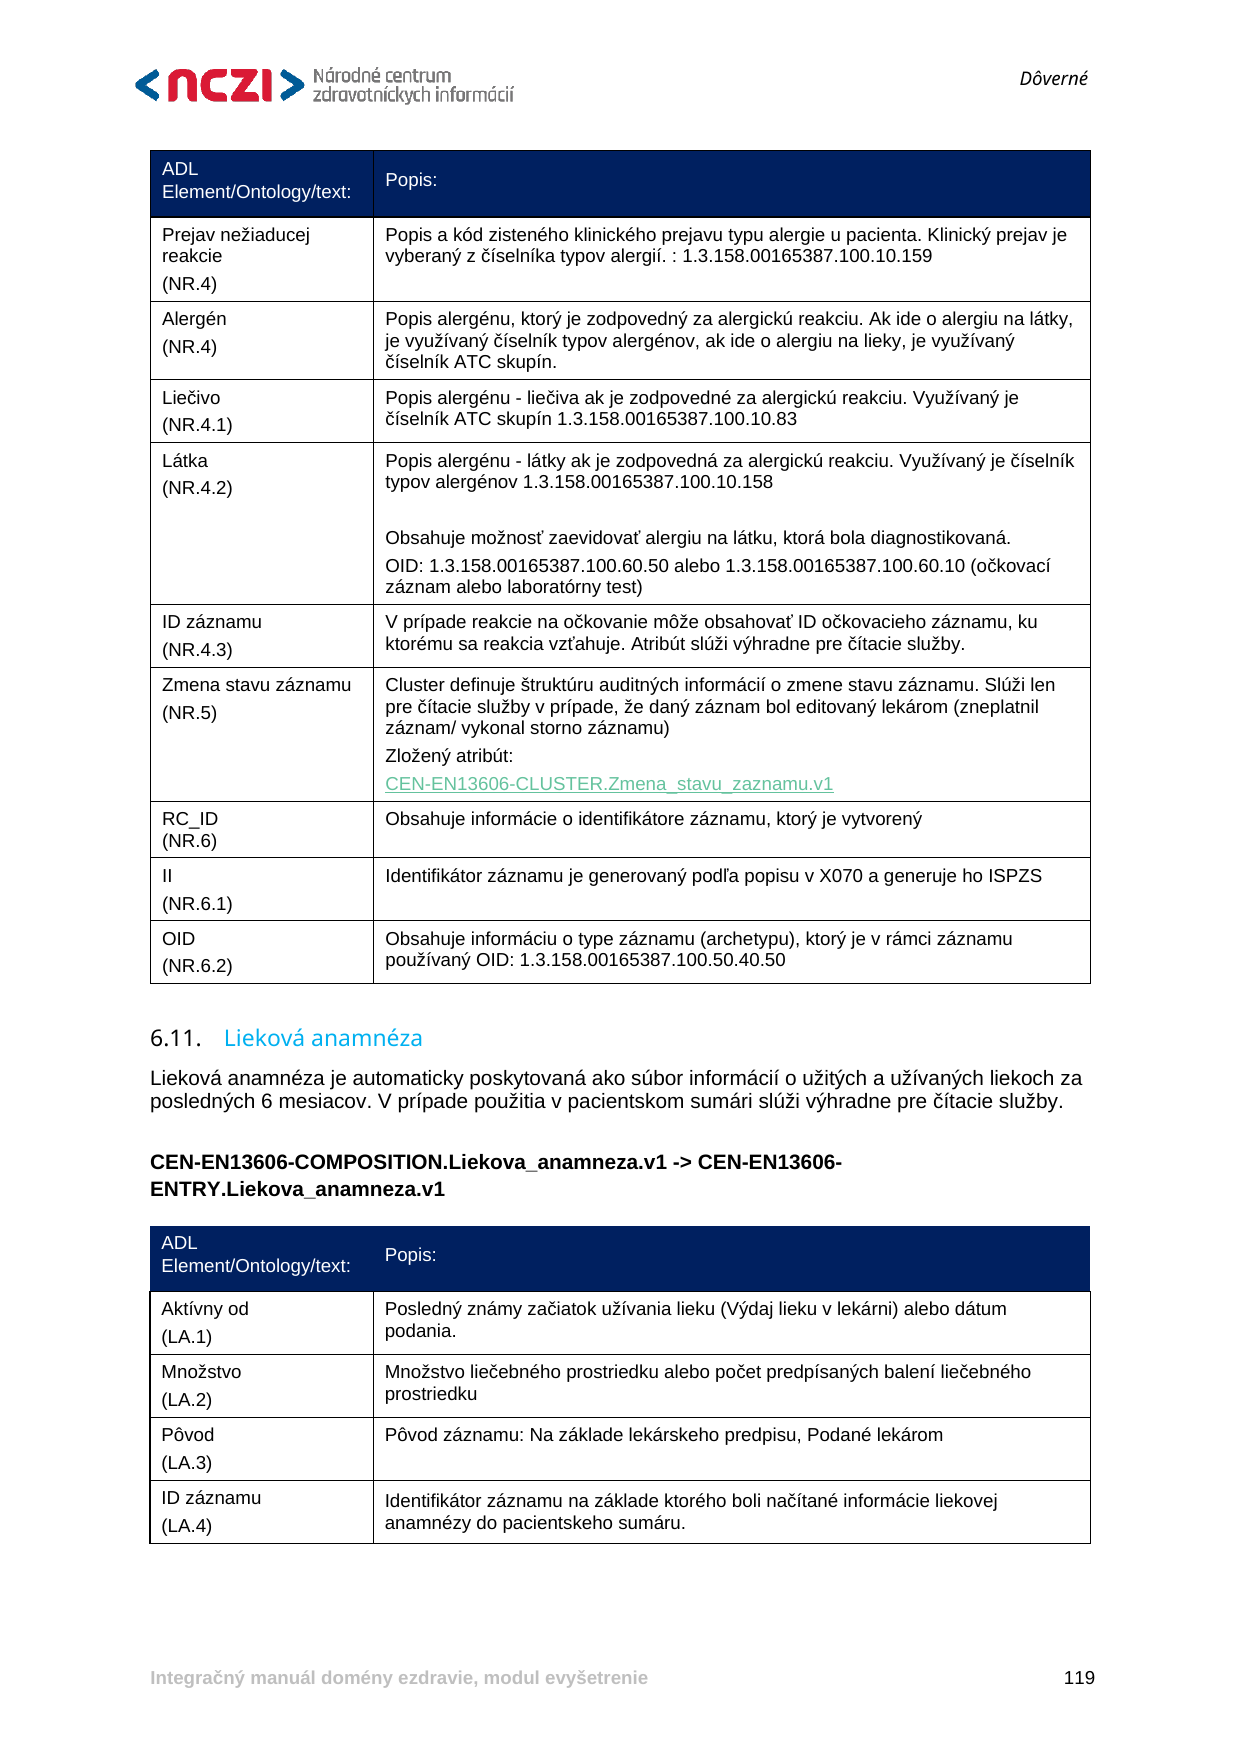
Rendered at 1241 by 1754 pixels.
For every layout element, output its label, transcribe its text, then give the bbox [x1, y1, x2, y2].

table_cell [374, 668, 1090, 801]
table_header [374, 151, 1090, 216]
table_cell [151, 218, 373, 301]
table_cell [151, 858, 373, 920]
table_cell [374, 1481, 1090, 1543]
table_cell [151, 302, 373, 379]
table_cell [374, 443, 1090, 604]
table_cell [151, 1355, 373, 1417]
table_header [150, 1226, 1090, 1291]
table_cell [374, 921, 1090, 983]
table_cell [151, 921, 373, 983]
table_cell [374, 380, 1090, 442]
text CEN-EN13606-COMPOSITION.Liekova_anamneza.v1 -> CEN-EN13606-ENTRY.Liekova_anamneza.v1 [150, 1150, 1090, 1201]
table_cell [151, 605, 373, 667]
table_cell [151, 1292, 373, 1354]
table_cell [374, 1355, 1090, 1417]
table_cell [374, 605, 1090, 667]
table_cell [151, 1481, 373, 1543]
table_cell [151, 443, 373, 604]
picture [123, 53, 526, 118]
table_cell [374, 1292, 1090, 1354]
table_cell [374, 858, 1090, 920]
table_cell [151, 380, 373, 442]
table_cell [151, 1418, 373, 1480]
subtitle Lieková anamnéza [150, 1022, 1090, 1053]
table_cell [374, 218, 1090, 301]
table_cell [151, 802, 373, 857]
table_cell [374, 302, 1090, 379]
text Lieková anamnéza je automaticky poskytovaná ako súbor informácií o užitých a užívaných liekoch za posledných 6 mesiacov. V prípade použitia v pacientskom sumári slúži výhradne pre čítacie služby. [150, 1065, 1090, 1113]
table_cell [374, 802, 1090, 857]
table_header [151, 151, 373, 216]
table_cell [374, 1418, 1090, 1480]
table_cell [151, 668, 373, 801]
